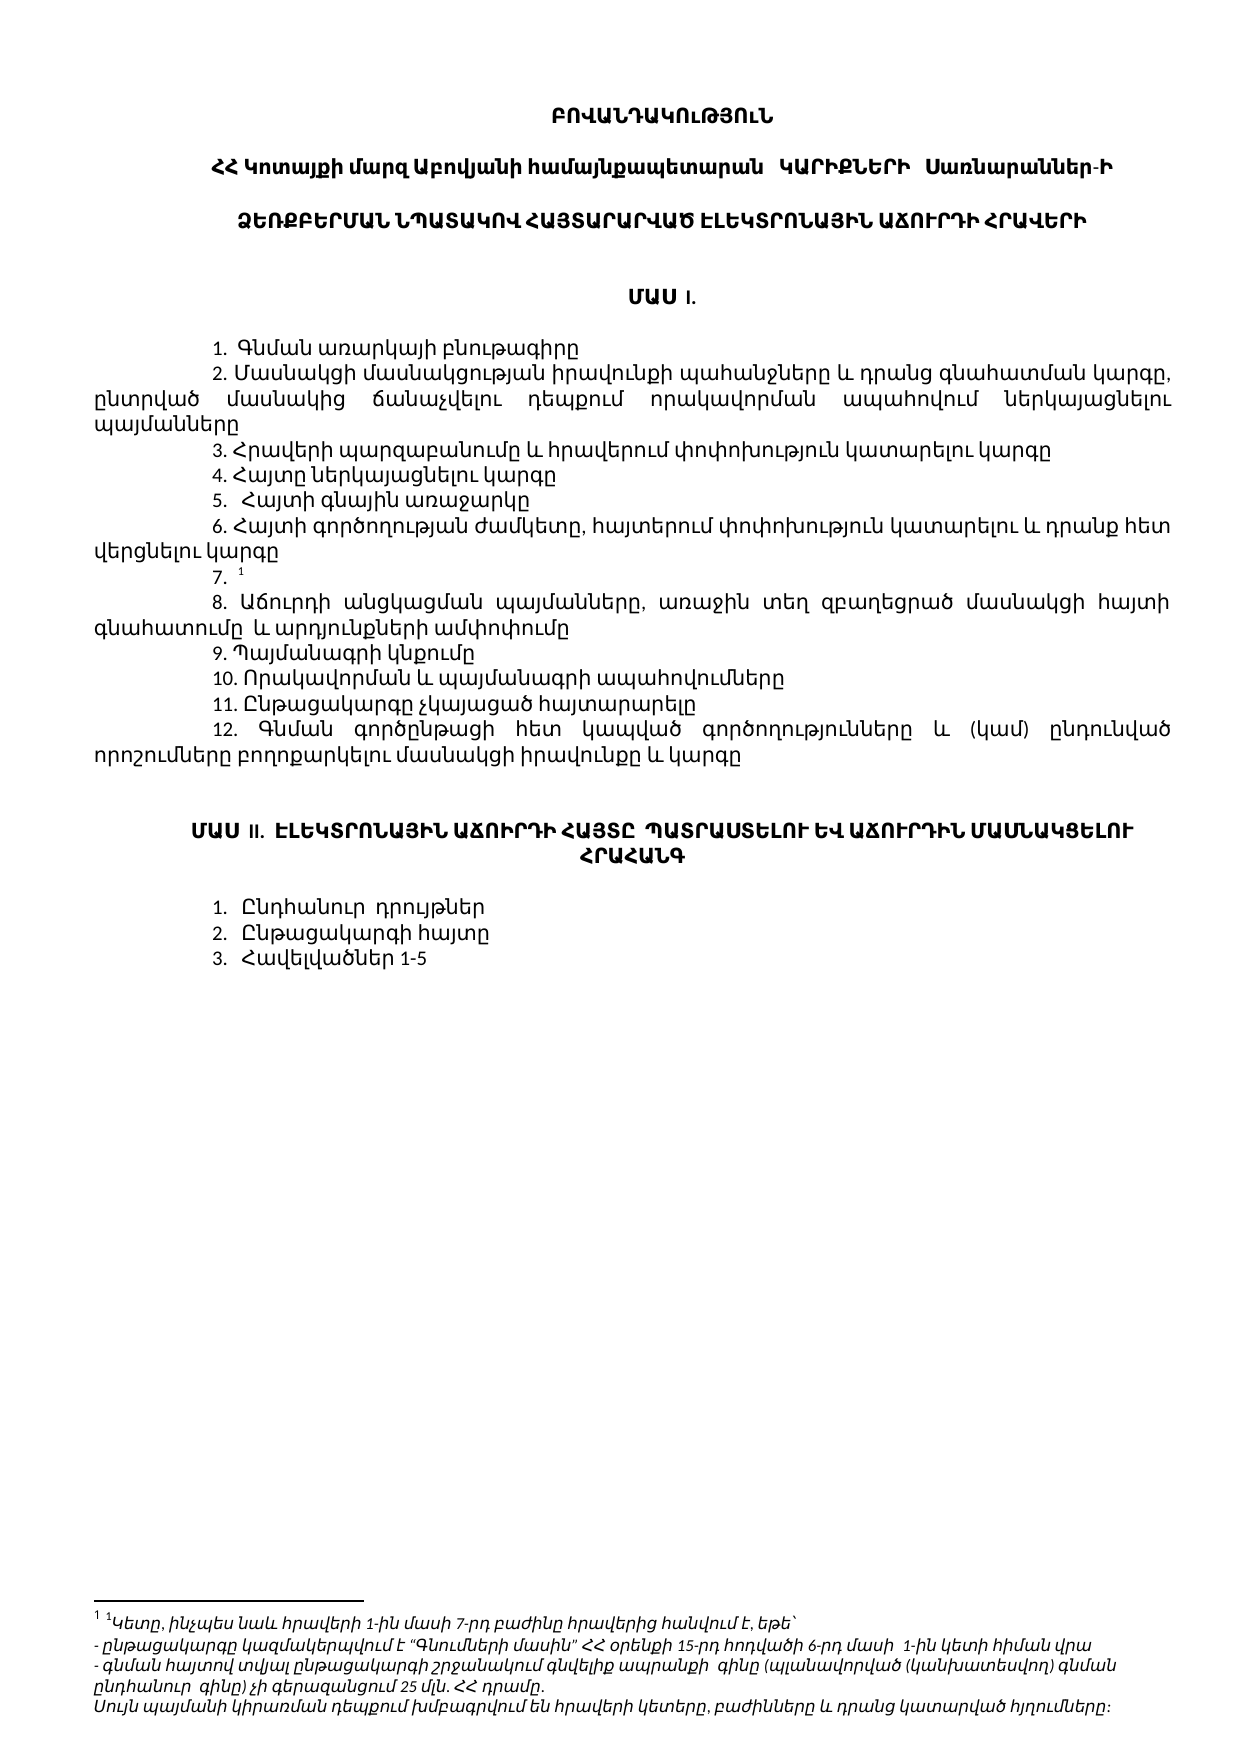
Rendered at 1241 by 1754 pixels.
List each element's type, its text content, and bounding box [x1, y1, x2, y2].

text 2. Մասնակցի մասնակցության իրավունքի պահանջները և դրանց գնահատման կարգը, ընտրված մասնակից ճանաչվելու դեպքում որակավորման ապահովում ներկայացնելու պայմանները [94, 361, 1171, 437]
text 1. Գնման առարկայի բնութագիրը [94, 335, 1171, 361]
text ՄԱՍ I. [94, 284, 1171, 310]
text 4. Հայտը ներկայացնելու կարգը [94, 462, 1171, 488]
text 11. Ընթացակարգը չկայացած հայտարարելը [94, 691, 1171, 716]
text 3. Հավելվածներ 1-5 [94, 945, 1171, 971]
text 12. Գնման գործընթացի հետ կապված գործողությունները և (կամ) ընդունված որոշումները բողոքարկելու մասնակցի իրավունքը և կարգը [94, 716, 1171, 767]
text 8. Աճուրդի անցկացման պայմանները, առաջին տեղ զբաղեցրած մասնակցի հայտի գնահատումը և արդյունքների ամփոփումը [94, 589, 1171, 640]
text ՄԱՍ II. ԷԼԵԿՏՐՈՆԱՅԻՆ ԱՃՈԻՐԴԻ ՀԱՅՏԸ ՊԱՏՐԱՍՏԵԼՈՒ ԵՎ ԱՃՈՒՐԴԻՆ ՄԱՍՆԱԿՑԵԼՈՒ ՀՐԱՀԱՆԳ [94, 818, 1171, 869]
text ՀՀ Կոտայքի մարզ Աբովյանի համայնքապետարան ԿԱՐԻՔՆԵՐԻ Սառնարաններ-Ի [94, 154, 1171, 179]
text 7. 1 [94, 564, 1171, 589]
text 1. Ընդհանուր դրույթներ [94, 894, 1171, 920]
text 6. Հայտի գործողության ժամկետը, հայտերում փոփոխություն կատարելու և դրանք հետ վերցնելու կարգը [94, 513, 1171, 564]
text 2. Ընթացակարգի հայտը [94, 920, 1171, 945]
text ՁԵՌՔԲԵՐՄԱՆ ՆՊԱՏԱԿՈՎ ՀԱՅՏԱՐԱՐՎԱԾ ԷԼԵԿՏՐՈՆԱՅԻՆ ԱՃՈՒՐԴԻ ՀՐԱՎԵՐԻ [94, 208, 1171, 233]
text 5. Հայտի գնային առաջարկը [94, 488, 1171, 513]
text 3. Հրավերի պարզաբանումը և հրավերում փոփոխություն կատարելու կարգը [94, 437, 1171, 462]
text 9. Պայմանագրի կնքումը [94, 640, 1171, 666]
text ԲՈՎԱՆԴԱԿՈւԹՅՈւՆ [94, 103, 1171, 128]
text 10. Որակավորման և պայմանագրի ապահովումները [94, 666, 1171, 691]
